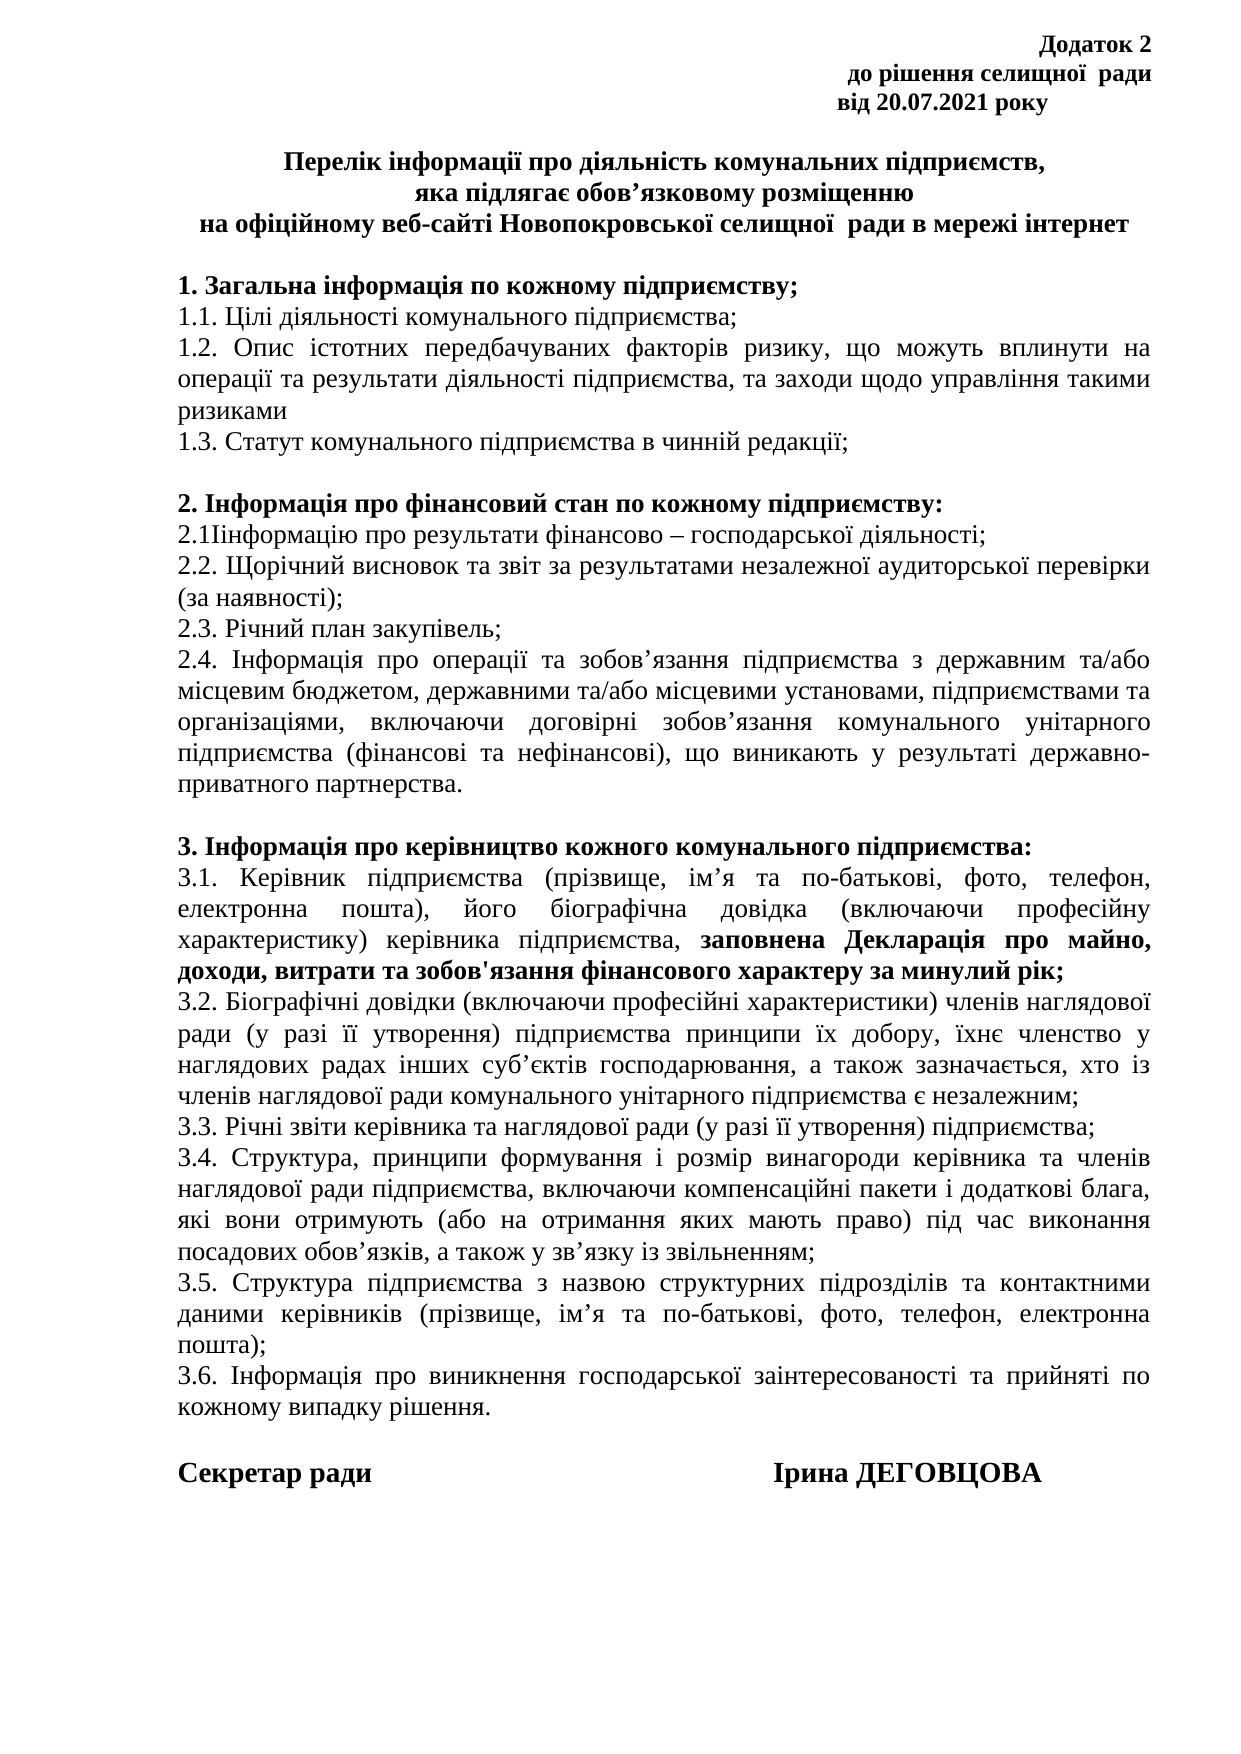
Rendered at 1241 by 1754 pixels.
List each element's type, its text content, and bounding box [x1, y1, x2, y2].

text до рішення селищної ради [177, 58, 1152, 87]
text Секретар ради Ірина ДЕГОВЦОВА [177, 1455, 1152, 1489]
text 1.3. Статут комунального підприємства в чинній редакції; [177, 425, 1152, 456]
text 2.2. Щорічний висновок та звіт за результатами незалежної аудиторської перевірки (за наявності); [177, 549, 1152, 612]
text 3.5. Структура підприємства з назвою структурних підрозділів та контактними даними керівників (прізвище, ім’я та по-батькові, фото, телефон, електронна пошта); [177, 1266, 1152, 1359]
text 3.2. Біографічні довідки (включаючи професійні характеристики) членів наглядової ради (у разі її утворення) підприємства принципи їх добору, їхнє членство у наглядових радах інших суб’єктів господарювання, а також зазначається, хто із членів наглядової ради комунального унітарного підприємства є незалежним; [177, 986, 1152, 1110]
text 1. Загальна інформація по кожному підприємству; [177, 269, 1152, 300]
text 2.3. Річний план закупівель; [177, 612, 1152, 643]
text 2. Інформація про фінансовий стан по кожному підприємству: [177, 487, 1152, 518]
text 3. Інформація про керівництво кожного комунального підприємства: [177, 830, 1152, 861]
text 2.1Іінформацію про результати фінансово – господарської діяльності; [177, 518, 1152, 549]
text 3.3. Річні звіти керівника та наглядової ради (у разі її утворення) підприємства; [177, 1110, 1152, 1141]
text 1.2. Опис істотних передбачуваних факторів ризику, що можуть вплинути на операції та результати діяльності підприємства, та заходи щодо управління такими ризиками [177, 331, 1152, 425]
text 3.6. Інформація про виникнення господарської заінтересованості та прийняті по кожному випадку рішення. [177, 1359, 1152, 1422]
text 1.1. Цілі діяльності комунального підприємства; [177, 300, 1152, 331]
text яка підлягає обов’язковому розміщенню [177, 176, 1152, 207]
text від 20.07.2021 року [177, 87, 1152, 116]
text Перелік інформації про діяльність комунальних підприємств, [177, 144, 1152, 176]
text 3.4. Структура, принципи формування і розмір винагороди керівника та членів наглядової ради підприємства, включаючи компенсаційні пакети і додаткові блага, які вони отримують (або на отримання яких мають право) під час виконання посадових обов’язків, а також у зв’язку із звільненням; [177, 1141, 1152, 1266]
text 3.1. Керівник підприємства (прізвище, ім’я та по-батькові, фото, телефон, електронна пошта), його біографічна довідка (включаючи професійну характеристику) керівника підприємства, заповнена Декларація про майно, доходи, витрати та зобов'язання фінансового характеру за минулий рік; [177, 861, 1152, 986]
text Додаток 2 [177, 29, 1152, 58]
text на офіційному веб-сайті Новопокровської селищної ради в мережі інтернет [177, 207, 1152, 238]
text 2.4. Інформація про операції та зобов’язання підприємства з державним та/або місцевим бюджетом, державними та/або місцевими установами, підприємствами та організаціями, включаючи договірні зобов’язання комунального унітарного підприємства (фінансові та нефінансові), що виникають у результаті державно-приватного партнерства. [177, 643, 1152, 799]
